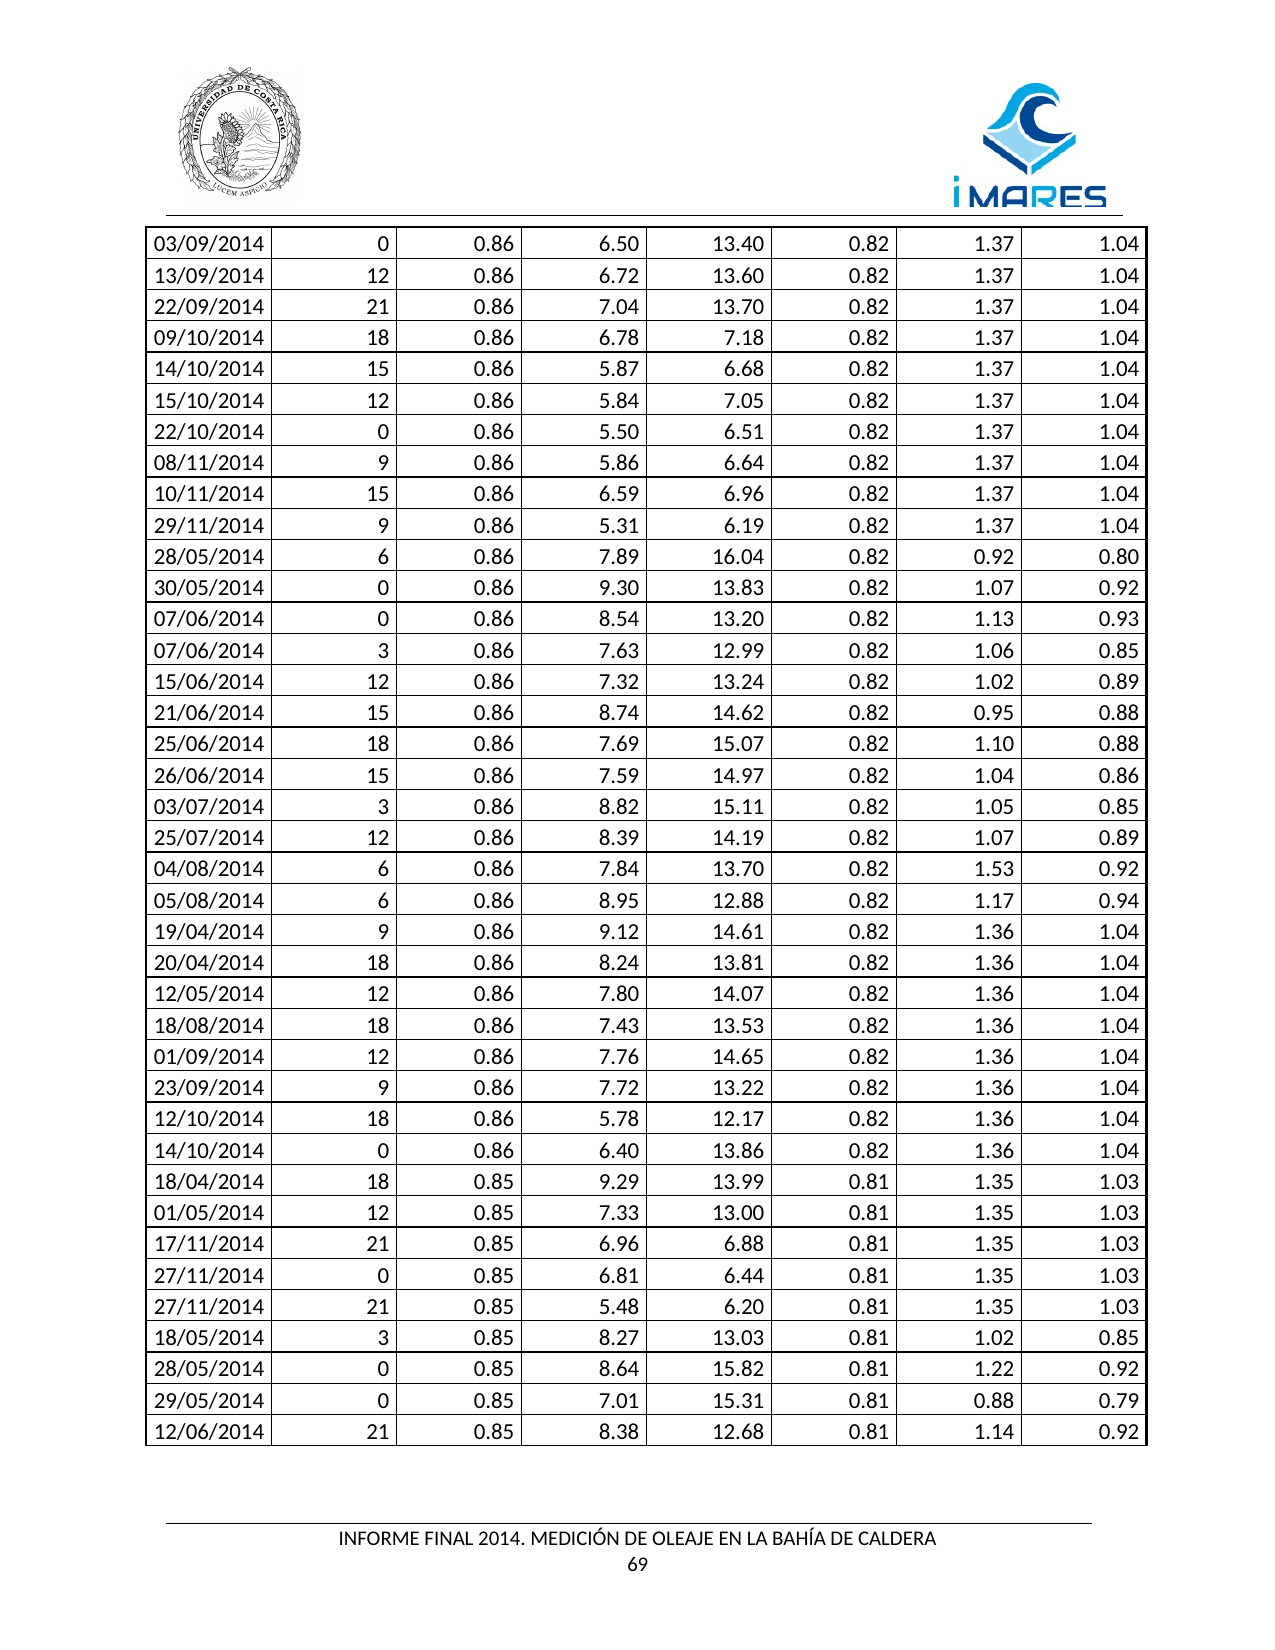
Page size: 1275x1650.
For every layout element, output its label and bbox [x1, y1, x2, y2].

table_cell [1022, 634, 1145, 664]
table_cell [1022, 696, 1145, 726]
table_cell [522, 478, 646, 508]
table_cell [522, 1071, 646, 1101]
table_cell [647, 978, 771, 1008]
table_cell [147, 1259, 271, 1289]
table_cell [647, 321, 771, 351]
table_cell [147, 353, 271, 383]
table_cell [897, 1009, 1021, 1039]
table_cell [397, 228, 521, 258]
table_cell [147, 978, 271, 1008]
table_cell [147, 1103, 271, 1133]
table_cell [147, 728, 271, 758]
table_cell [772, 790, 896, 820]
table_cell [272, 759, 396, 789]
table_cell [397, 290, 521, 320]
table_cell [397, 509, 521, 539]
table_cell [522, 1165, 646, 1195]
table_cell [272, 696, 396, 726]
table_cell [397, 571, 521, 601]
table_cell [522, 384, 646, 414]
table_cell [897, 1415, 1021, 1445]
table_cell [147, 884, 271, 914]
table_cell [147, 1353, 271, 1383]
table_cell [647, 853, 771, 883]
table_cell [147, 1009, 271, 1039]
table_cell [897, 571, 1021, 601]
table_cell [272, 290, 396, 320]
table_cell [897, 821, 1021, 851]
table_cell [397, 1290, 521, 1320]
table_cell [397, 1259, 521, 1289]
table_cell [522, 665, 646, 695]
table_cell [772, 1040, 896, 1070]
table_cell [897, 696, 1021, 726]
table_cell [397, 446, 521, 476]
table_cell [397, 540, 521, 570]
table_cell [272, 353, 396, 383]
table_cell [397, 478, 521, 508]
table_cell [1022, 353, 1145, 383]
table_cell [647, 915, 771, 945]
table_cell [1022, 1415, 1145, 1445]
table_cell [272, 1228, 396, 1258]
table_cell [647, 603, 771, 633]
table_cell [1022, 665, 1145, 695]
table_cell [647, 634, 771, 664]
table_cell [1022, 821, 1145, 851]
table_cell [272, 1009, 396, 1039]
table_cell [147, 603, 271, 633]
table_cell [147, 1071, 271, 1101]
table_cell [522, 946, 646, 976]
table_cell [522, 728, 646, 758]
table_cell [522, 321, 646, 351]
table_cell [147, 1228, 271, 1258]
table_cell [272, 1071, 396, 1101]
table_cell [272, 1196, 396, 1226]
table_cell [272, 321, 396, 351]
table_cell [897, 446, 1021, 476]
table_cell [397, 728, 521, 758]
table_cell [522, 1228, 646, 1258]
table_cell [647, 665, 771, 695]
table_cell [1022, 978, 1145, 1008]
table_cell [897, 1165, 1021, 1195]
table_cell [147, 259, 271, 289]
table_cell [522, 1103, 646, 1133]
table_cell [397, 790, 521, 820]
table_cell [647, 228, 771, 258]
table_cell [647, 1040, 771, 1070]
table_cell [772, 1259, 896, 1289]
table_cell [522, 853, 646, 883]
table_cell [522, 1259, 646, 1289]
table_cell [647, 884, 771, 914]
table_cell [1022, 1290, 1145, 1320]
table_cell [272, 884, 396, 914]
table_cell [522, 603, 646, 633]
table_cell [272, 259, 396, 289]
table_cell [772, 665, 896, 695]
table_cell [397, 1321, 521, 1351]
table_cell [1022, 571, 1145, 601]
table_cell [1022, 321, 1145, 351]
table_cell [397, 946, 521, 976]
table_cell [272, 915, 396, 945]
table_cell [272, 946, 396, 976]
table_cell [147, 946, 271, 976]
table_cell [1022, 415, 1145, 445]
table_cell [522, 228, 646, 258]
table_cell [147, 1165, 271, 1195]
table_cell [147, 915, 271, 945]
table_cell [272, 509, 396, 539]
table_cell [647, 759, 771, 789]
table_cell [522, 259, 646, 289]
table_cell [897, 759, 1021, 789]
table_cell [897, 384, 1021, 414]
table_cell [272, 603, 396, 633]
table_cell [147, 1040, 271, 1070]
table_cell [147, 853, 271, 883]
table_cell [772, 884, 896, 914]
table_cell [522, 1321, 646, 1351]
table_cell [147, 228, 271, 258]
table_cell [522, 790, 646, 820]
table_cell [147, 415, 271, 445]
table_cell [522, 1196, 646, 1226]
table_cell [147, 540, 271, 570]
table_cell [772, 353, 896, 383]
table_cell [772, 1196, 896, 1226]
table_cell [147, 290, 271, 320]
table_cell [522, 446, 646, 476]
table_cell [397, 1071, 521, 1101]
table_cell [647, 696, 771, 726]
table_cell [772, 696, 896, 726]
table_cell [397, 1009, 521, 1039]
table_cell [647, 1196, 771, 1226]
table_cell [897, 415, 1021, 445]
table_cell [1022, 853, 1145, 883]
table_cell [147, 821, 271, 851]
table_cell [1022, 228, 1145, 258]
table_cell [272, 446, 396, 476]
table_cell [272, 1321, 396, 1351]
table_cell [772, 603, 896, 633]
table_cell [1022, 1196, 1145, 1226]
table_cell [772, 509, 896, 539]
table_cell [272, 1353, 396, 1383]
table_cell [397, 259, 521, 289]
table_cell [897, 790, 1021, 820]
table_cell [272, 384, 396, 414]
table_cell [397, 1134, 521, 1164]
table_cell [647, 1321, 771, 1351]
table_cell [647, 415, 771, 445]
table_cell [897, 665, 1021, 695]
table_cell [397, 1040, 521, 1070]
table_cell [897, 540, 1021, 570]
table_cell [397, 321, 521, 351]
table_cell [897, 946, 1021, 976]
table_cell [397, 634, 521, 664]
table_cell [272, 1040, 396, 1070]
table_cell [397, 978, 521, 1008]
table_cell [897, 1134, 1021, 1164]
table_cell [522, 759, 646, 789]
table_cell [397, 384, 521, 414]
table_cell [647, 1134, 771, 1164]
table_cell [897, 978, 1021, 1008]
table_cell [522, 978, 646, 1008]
picture [953, 83, 1107, 205]
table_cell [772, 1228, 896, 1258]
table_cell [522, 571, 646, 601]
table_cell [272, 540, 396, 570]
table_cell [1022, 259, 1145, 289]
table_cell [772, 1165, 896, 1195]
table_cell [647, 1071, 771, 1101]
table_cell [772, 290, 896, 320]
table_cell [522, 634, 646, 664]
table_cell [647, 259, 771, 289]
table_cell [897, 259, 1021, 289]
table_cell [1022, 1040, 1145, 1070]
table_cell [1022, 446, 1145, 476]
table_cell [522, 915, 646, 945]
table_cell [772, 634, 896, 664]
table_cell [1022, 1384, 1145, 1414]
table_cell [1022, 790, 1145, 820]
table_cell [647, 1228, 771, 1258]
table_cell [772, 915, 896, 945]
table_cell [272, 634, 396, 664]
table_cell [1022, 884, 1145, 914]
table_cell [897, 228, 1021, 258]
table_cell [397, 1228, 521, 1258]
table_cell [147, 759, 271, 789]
picture [177, 66, 303, 204]
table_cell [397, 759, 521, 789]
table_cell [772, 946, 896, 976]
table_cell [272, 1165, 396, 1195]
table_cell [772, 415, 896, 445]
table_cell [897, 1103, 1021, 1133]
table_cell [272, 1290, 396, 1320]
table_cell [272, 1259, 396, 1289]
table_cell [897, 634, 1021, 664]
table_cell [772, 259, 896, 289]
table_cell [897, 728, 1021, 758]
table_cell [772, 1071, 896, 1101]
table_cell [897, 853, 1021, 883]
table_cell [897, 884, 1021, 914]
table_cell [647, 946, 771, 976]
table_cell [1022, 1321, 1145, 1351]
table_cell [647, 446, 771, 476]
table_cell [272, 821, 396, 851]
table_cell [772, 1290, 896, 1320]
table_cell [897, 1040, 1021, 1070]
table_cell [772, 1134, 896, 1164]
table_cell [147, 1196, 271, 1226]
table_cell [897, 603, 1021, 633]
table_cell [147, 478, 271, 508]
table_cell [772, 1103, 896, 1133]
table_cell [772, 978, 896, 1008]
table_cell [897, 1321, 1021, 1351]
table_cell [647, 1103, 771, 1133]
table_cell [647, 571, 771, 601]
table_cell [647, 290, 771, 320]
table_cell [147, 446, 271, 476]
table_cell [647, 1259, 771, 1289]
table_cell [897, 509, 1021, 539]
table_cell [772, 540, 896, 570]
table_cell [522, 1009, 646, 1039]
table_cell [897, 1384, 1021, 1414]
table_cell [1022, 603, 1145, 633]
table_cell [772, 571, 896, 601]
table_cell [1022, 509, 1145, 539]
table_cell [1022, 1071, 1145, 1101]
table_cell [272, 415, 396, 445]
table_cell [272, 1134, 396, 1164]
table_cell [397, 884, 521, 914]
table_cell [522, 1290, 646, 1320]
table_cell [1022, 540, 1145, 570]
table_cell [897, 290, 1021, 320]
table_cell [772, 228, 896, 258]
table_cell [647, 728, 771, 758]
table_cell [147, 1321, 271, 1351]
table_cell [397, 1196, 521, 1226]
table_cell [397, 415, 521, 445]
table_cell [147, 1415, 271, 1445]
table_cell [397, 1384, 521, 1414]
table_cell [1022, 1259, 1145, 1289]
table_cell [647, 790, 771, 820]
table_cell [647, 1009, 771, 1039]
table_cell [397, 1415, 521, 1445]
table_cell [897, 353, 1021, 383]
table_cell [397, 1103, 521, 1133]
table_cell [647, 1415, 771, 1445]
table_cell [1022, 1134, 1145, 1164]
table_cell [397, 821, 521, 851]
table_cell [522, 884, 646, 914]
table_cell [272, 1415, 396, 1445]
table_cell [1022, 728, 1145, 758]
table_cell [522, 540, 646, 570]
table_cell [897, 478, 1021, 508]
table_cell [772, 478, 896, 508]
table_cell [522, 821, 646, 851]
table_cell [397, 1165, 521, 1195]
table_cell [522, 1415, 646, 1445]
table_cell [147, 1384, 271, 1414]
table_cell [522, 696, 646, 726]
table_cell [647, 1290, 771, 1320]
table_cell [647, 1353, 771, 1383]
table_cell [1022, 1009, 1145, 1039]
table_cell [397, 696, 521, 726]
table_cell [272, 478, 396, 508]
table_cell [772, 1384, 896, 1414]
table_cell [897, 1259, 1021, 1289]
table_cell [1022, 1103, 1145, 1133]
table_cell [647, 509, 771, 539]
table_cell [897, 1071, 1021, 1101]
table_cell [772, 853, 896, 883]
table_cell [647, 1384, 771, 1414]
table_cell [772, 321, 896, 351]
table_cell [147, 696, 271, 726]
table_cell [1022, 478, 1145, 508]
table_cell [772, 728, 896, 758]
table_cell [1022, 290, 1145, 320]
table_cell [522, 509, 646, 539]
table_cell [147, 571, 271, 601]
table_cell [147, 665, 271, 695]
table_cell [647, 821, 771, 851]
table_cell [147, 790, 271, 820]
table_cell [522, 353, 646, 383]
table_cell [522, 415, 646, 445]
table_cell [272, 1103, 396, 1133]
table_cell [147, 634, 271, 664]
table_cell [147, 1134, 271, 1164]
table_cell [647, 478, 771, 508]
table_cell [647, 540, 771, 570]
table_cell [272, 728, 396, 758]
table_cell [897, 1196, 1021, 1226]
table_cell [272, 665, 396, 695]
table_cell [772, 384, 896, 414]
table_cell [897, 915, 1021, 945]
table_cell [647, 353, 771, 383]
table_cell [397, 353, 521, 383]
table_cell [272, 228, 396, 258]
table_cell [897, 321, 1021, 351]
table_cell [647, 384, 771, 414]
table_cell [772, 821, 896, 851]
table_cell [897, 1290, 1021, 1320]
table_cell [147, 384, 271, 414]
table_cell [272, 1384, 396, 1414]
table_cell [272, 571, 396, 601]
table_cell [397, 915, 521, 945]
picture [1036, 190, 1052, 205]
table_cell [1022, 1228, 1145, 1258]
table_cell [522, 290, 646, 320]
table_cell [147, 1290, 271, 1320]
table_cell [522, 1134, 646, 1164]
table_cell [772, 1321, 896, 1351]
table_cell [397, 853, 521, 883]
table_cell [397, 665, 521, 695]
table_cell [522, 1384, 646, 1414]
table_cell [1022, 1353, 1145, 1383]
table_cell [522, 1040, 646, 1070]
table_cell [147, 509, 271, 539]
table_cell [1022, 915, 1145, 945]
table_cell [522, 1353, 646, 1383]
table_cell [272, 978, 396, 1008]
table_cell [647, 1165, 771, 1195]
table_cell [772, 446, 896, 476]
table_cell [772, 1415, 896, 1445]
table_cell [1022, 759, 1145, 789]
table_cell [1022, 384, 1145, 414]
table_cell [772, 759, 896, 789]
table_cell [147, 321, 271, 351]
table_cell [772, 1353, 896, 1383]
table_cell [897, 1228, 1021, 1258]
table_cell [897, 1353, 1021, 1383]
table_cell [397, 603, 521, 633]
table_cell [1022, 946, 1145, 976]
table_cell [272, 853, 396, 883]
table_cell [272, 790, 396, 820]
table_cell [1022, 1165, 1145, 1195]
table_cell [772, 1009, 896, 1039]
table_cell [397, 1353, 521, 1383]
